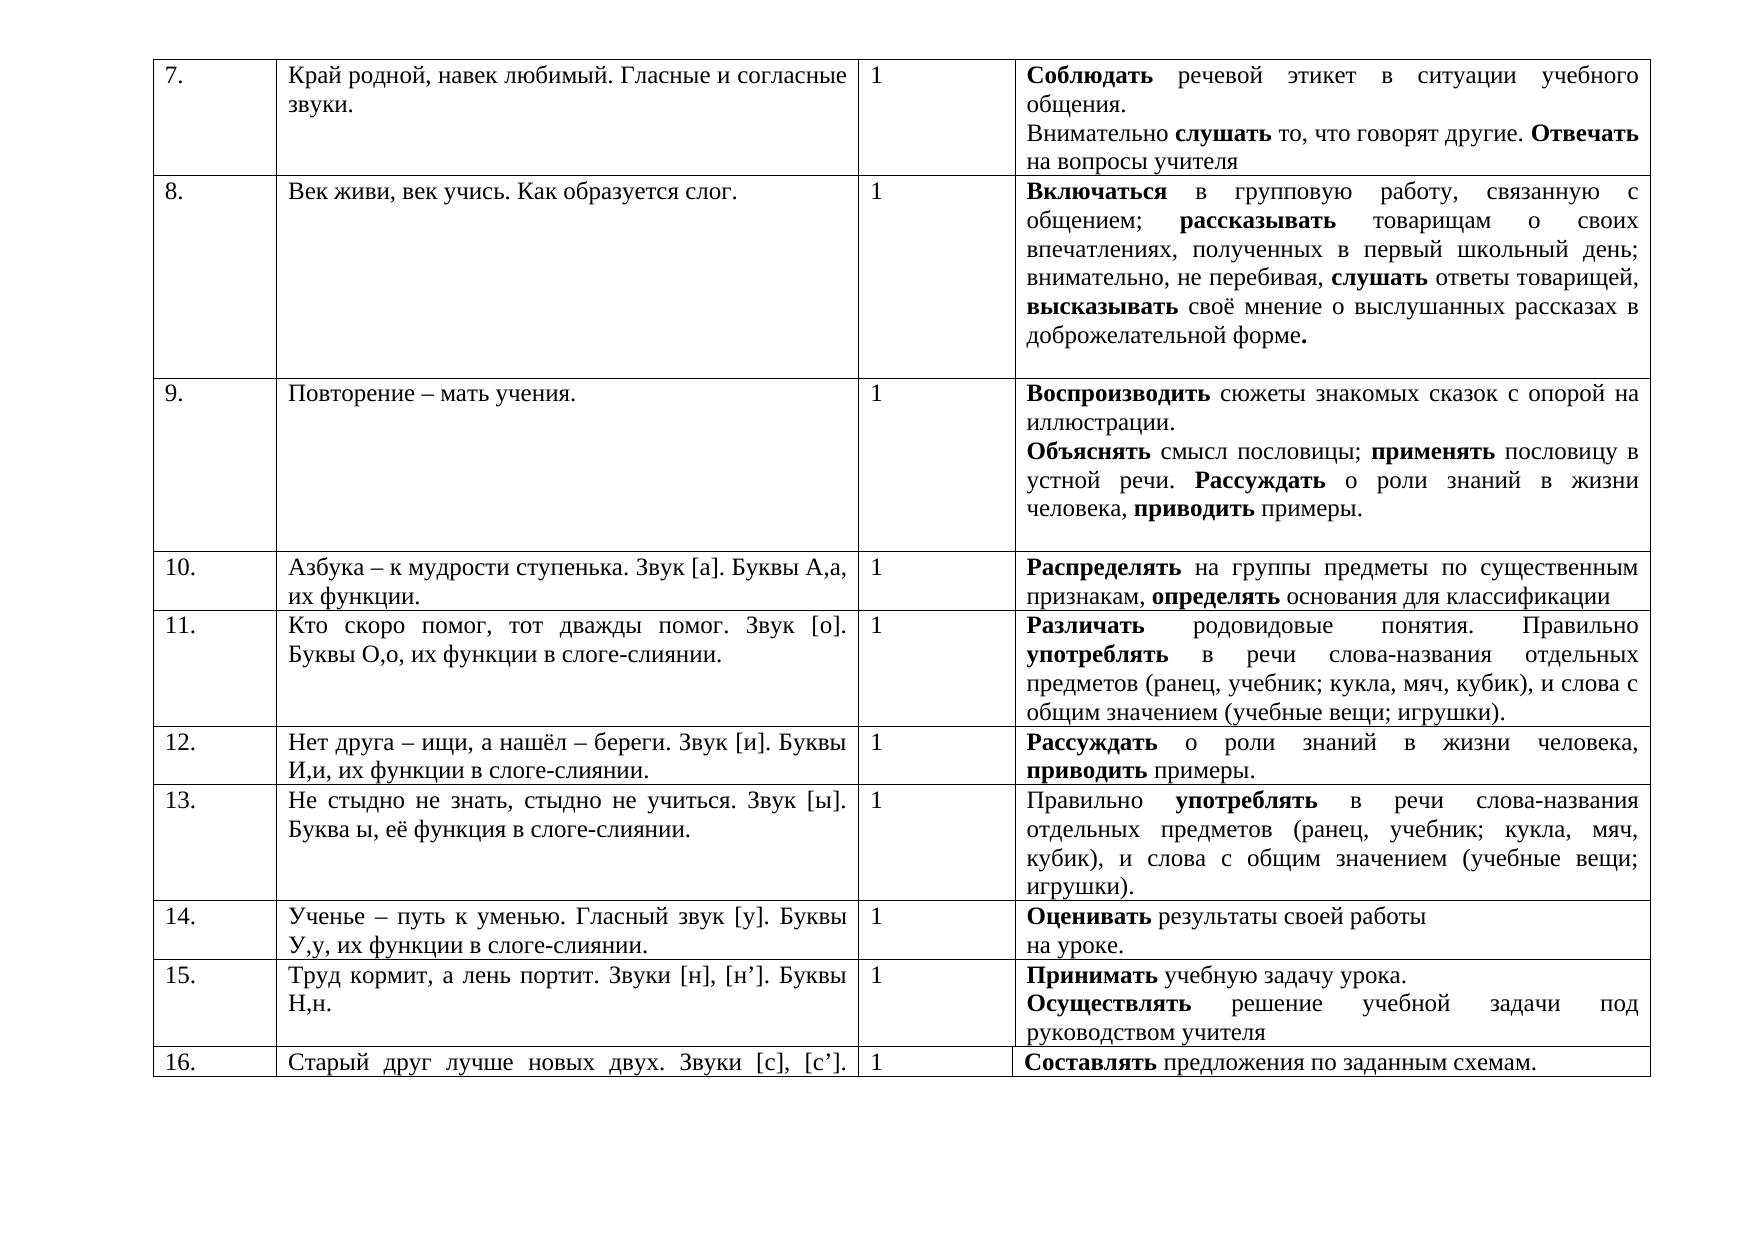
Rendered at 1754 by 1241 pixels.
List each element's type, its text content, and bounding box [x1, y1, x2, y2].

table_cell 8. [154, 176, 276, 377]
table_cell 1 [859, 960, 1015, 1046]
table_cell Распределять на группы предметы по существенным признакам, определять основания для классификации [1016, 552, 1650, 609]
table_cell Оценивать результаты своей работы на уроке. [1016, 901, 1650, 959]
table_cell 1 [859, 901, 1015, 959]
table_cell Рассуждать о роли знаний в жизни человека, приводить примеры. [1016, 727, 1650, 784]
table_cell 1 [859, 379, 1015, 551]
table_cell Кто скоро помог, тот дважды помог. Звук [о]. Буквы О,о, их функции в слоге-слиянии. [277, 611, 858, 726]
table_cell Принимать учебную задачу урока. Осуществлять решение учебной задачи под руководством учителя [1016, 960, 1650, 1046]
table_cell Край родной, навек любимый. Гласные и согласные звуки. [277, 60, 858, 175]
table_cell Воспроизводить сюжеты знакомых сказок с опорой на иллюстрации. Объяснять смысл пословицы; применять пословицу в устной речи. Рассуждать о роли знаний в жизни человека, приводить примеры. [1016, 379, 1650, 551]
table_cell Нет друга – ищи, а нашёл – береги. Звук [и]. Буквы И,и, их функции в слоге-слиянии. [277, 727, 858, 784]
table_cell Повторение – мать учения. [277, 379, 858, 551]
table_cell 11. [154, 611, 276, 726]
table_cell 9. [154, 379, 276, 551]
table_cell 13. [154, 785, 276, 900]
table_cell 1 [859, 552, 1015, 609]
table_cell 7. [154, 60, 276, 175]
table_cell 16. [154, 1047, 276, 1076]
table_cell Не стыдно не знать, стыдно не учиться. Звук [ы]. Буква ы, её функция в слоге-слиянии. [277, 785, 858, 900]
table_cell Различать родовидовые понятия. Правильно употреблять в речи слова-названия отдельных предметов (ранец, учебник; кукла, мяч, кубик), и слова с общим значением (учебные вещи; игрушки). [1016, 611, 1650, 726]
table_cell Век живи, век учись. Как образуется слог. [277, 176, 858, 377]
table_cell Соблюдать речевой этикет в ситуации учебного общения. Внимательно слушать то, что говорят другие. Отвечать на вопросы учителя [1016, 60, 1650, 175]
table_cell 14. [154, 901, 276, 959]
table_cell 1 [859, 60, 1015, 175]
table_cell 1 [859, 611, 1015, 726]
table_cell Включаться в групповую работу, связанную с общением; рассказывать товарищам о своих впечатлениях, полученных в первый школьный день; внимательно, не перебивая, слушать ответы товарищей, высказывать своё мнение о выслушанных рассказах в доброжелательной форме. [1016, 176, 1650, 377]
table_cell 1 [859, 176, 1015, 377]
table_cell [1013, 1047, 1650, 1076]
table_cell Труд кормит, а лень портит. Звуки [н], [н’]. Буквы Н,н. [277, 960, 858, 1046]
table_cell Правильно употреблять в речи слова-названия отдельных предметов (ранец, учебник; кукла, мяч, кубик), и слова с общим значением (учебные вещи; игрушки). [1016, 785, 1650, 900]
table_cell Азбука – к мудрости ступенька. Звук [а]. Буквы А,а, их функции. [277, 552, 858, 609]
table_cell 1 [859, 785, 1015, 900]
table_cell 1 [859, 727, 1015, 784]
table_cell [277, 1047, 858, 1076]
table_cell 12. [154, 727, 276, 784]
table_cell 10. [154, 552, 276, 609]
table_cell 15. [154, 960, 276, 1046]
table_cell 1 [859, 1047, 1012, 1076]
table_cell Ученье – путь к уменью. Гласный звук [у]. Буквы У,у, их функции в слоге-слиянии. [277, 901, 858, 959]
